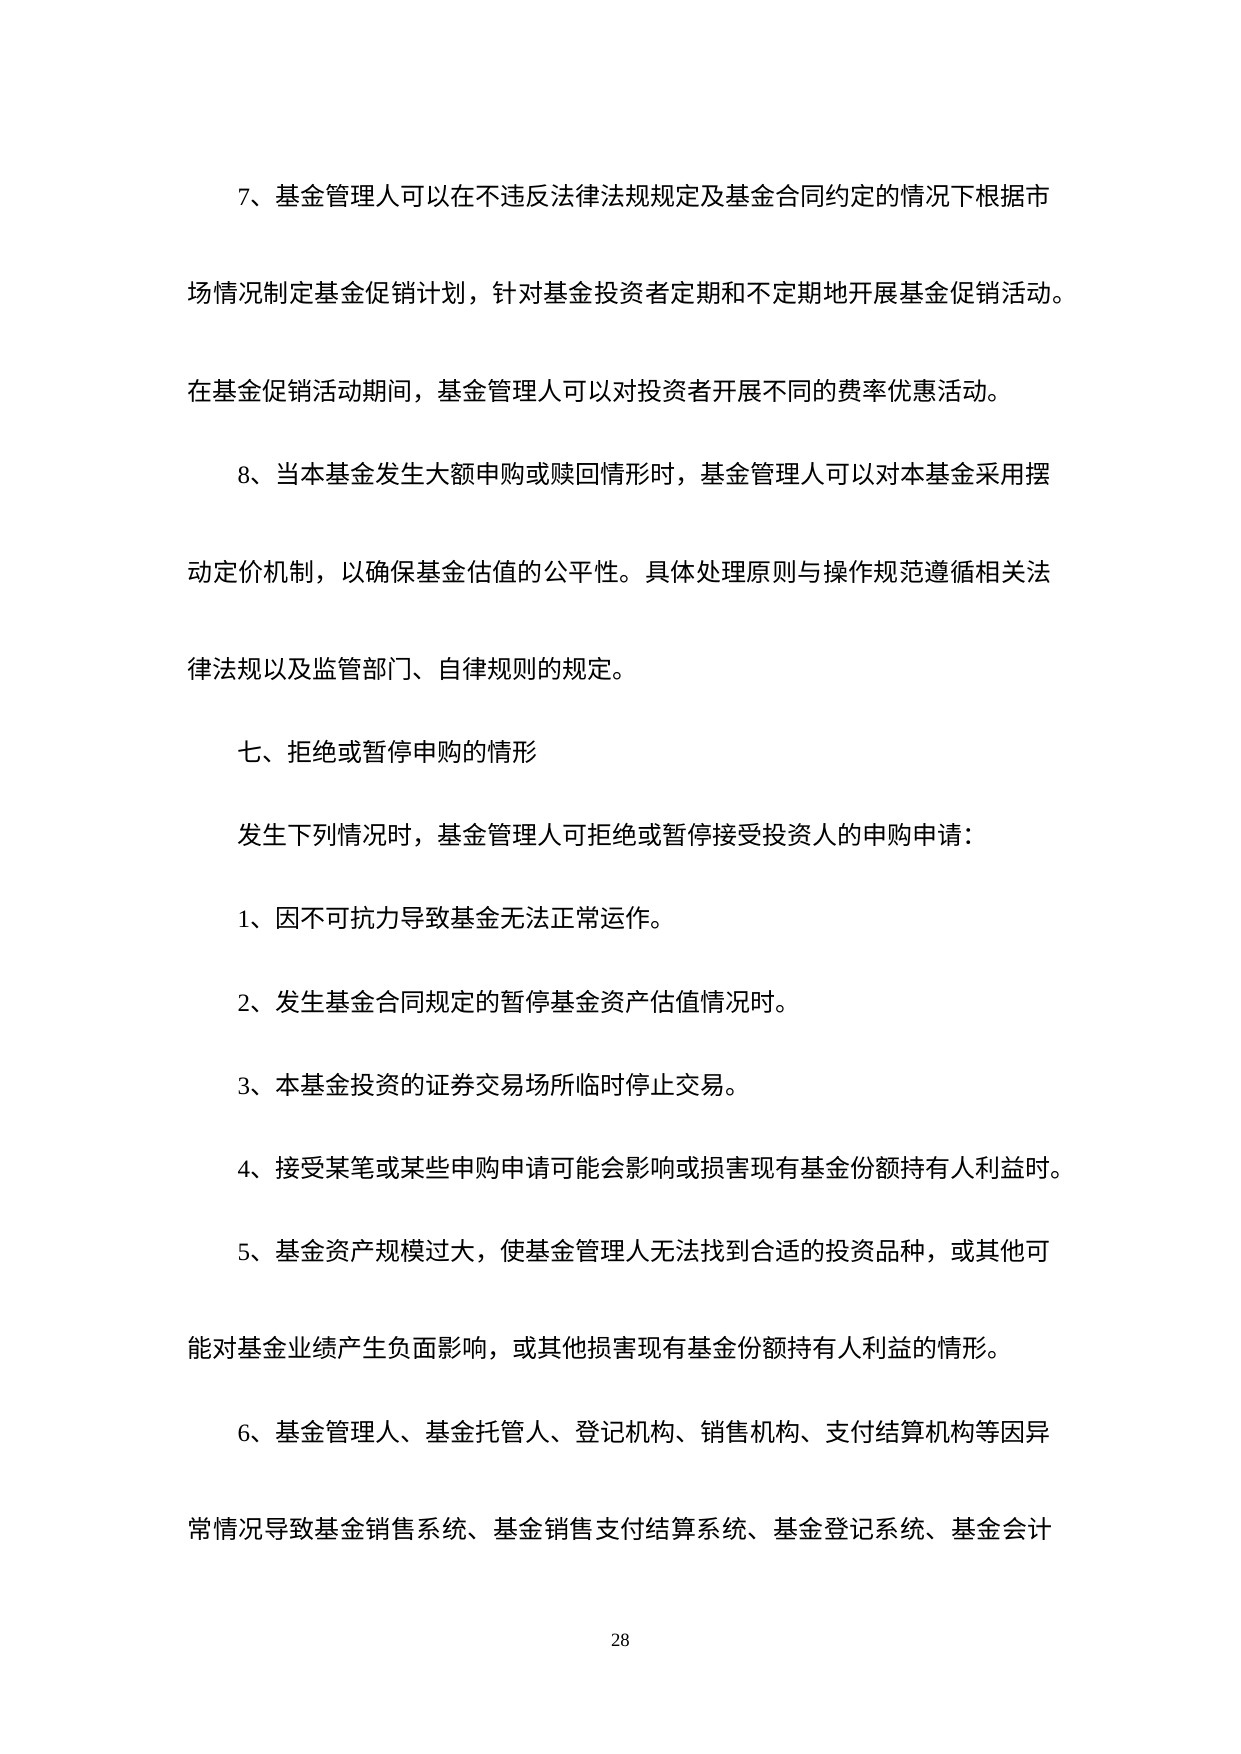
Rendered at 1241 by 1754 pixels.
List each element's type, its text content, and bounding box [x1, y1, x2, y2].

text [187, 1398, 1053, 1560]
text 7、基金管理人可以在不违反法律法规规定及基金合同约定的情况下根据市场情况制定基金促销计划，针对基金投资者定期和不定期地开展基金促销活动。在基金促销活动期间，基金管理人可以对投资者开展不同的费率优惠活动。 [187, 162, 1053, 422]
text 1、因不可抗力导致基金无法正常运作。 [187, 884, 1053, 949]
text 3、本基金投资的证券交易场所临时停止交易。 [187, 1051, 1053, 1116]
text 8、当本基金发生大额申购或赎回情形时，基金管理人可以对本基金采用摆动定价机制，以确保基金估值的公平性。具体处理原则与操作规范遵循相关法律法规以及监管部门、自律规则的规定。 [187, 440, 1053, 700]
text 2、发生基金合同规定的暂停基金资产估值情况时。 [187, 968, 1053, 1033]
text 七、拒绝或暂停申购的情形 [187, 718, 1053, 783]
text 4、接受某笔或某些申购申请可能会影响或损害现有基金份额持有人利益时。 [187, 1134, 1053, 1199]
text 发生下列情况时，基金管理人可拒绝或暂停接受投资人的申购申请： [187, 801, 1053, 866]
text 5、基金资产规模过大，使基金管理人无法找到合适的投资品种，或其他可能对基金业绩产生负面影响，或其他损害现有基金份额持有人利益的情形。 [187, 1217, 1053, 1379]
